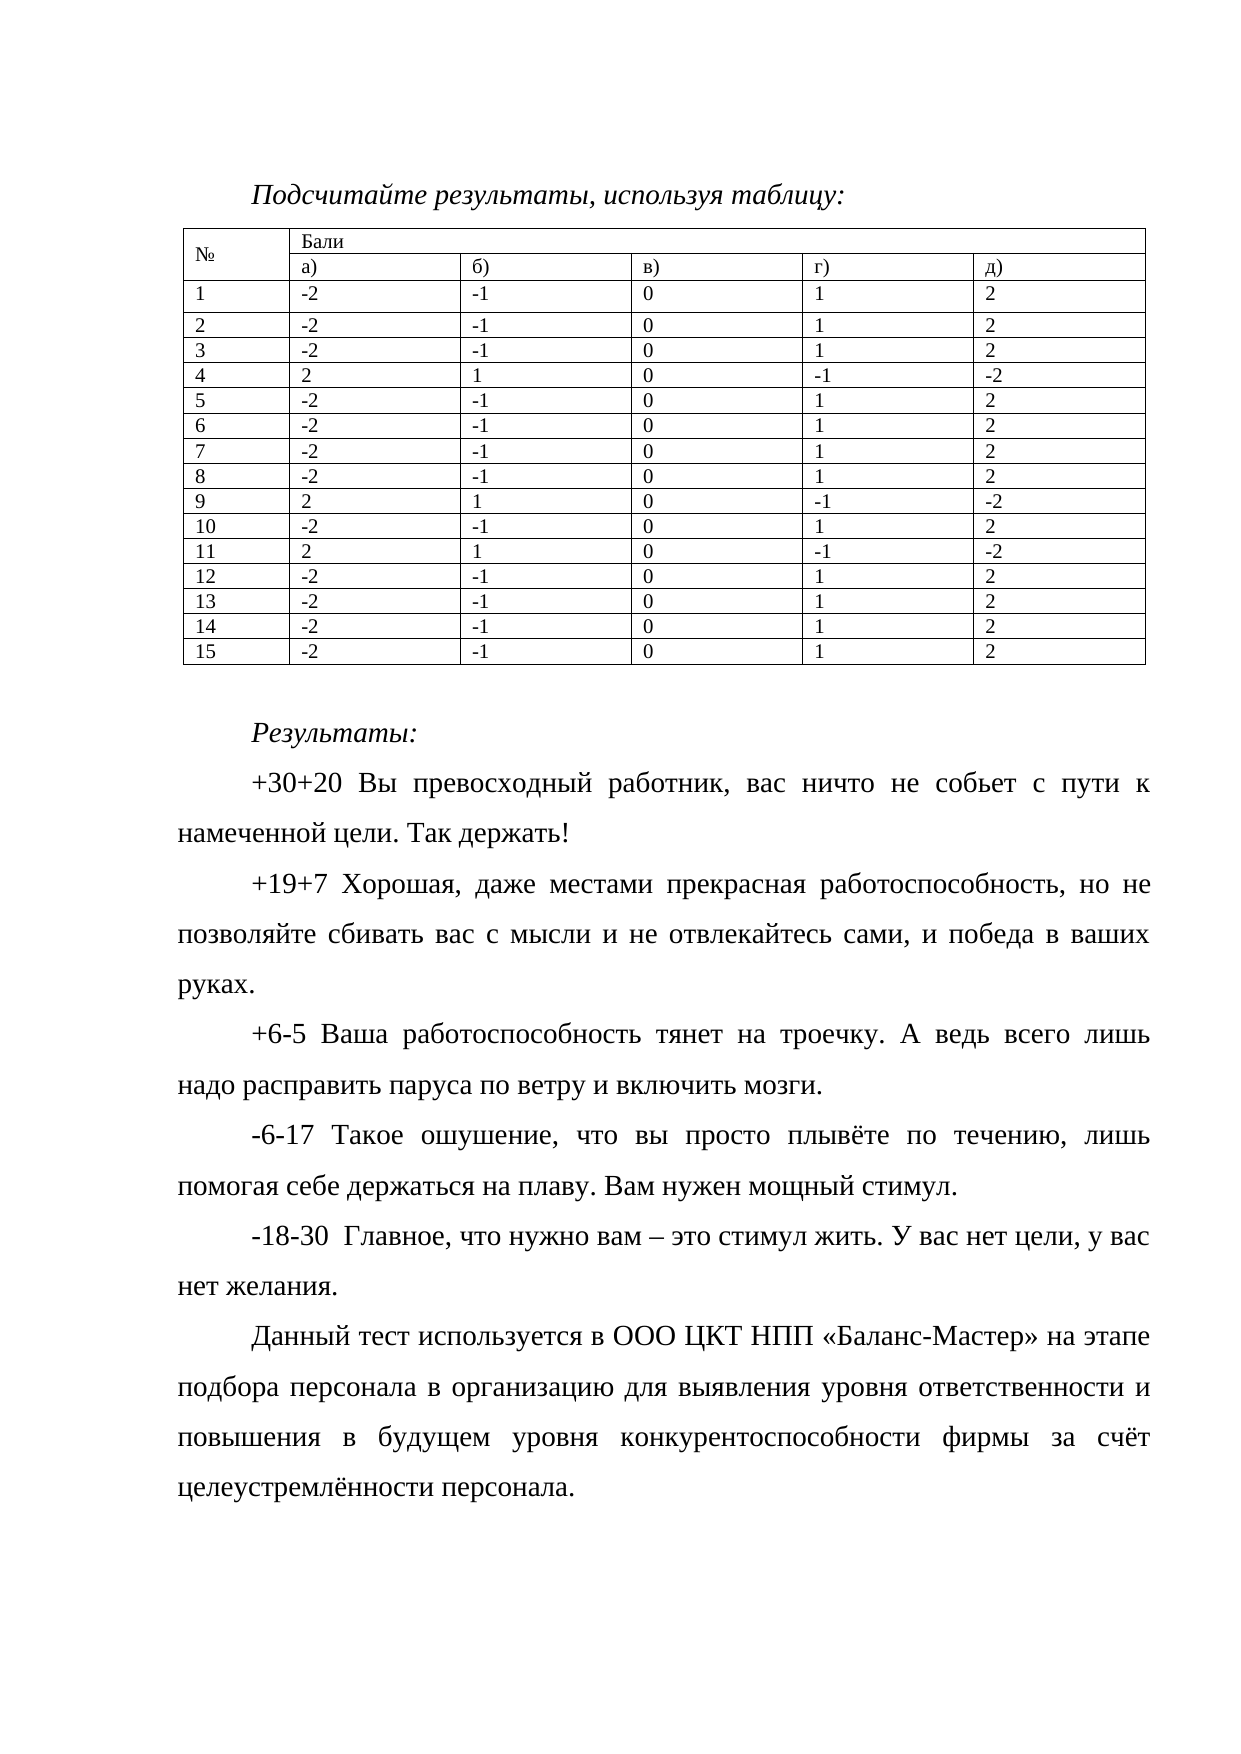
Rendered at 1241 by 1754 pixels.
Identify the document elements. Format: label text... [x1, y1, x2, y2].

table_cell 1 [803, 614, 973, 638]
table_cell 2 [974, 589, 1145, 613]
table_cell 1 [461, 489, 631, 513]
table_cell 0 [632, 363, 802, 387]
table_cell 2 [974, 614, 1145, 638]
text -18-30 Главное, что нужно вам – это стимул жить. У вас нет цели, у вас нет желания. [177, 1218, 1152, 1302]
table_cell 0 [632, 489, 802, 513]
table_cell 0 [632, 313, 802, 337]
table_cell 1 [461, 363, 631, 387]
table_cell -1 [461, 514, 631, 538]
table_cell -2 [290, 439, 460, 463]
table_cell 2 [974, 639, 1145, 663]
text Данный тест используется в ООО ЦКТ НПП «Баланс-Мастер» на этапе подбора персонала в организацию для выявления уровня ответственности и повышения в будущем уровня конкурентоспособности фирмы за счёт целеустремлённости персонала. [177, 1318, 1152, 1503]
table_cell 1 [803, 464, 973, 488]
table_cell 2 [974, 564, 1145, 588]
table_cell 0 [632, 639, 802, 663]
table_cell -1 [461, 639, 631, 663]
table_cell 0 [632, 464, 802, 488]
table_cell -2 [290, 464, 460, 488]
table_cell 12 [184, 564, 289, 588]
table_cell 6 [184, 414, 289, 437]
table_cell 2 [974, 514, 1145, 538]
table_cell 0 [632, 281, 802, 312]
table_cell 1 [803, 414, 973, 437]
table_cell -2 [974, 489, 1145, 513]
text -6-17 Такое ошушение, что вы просто плывёте по течению, лишь помогая себе держаться на плаву. Вам нужен мощный стимул. [177, 1117, 1152, 1201]
table_cell 4 [184, 363, 289, 387]
table_cell 2 [290, 539, 460, 563]
table_cell 2 [974, 439, 1145, 463]
table_cell 1 [803, 589, 973, 613]
table_cell 2 [974, 388, 1145, 412]
table_cell -2 [974, 363, 1145, 387]
table_cell -1 [461, 313, 631, 337]
table_cell -2 [290, 388, 460, 412]
table_cell -1 [803, 363, 973, 387]
table_cell 1 [803, 281, 973, 312]
table_cell -2 [974, 539, 1145, 563]
table_cell 1 [803, 388, 973, 412]
table_cell 2 [290, 363, 460, 387]
table_cell -2 [290, 414, 460, 437]
list Подсчитайте результаты, используя таблицу: [177, 177, 1152, 211]
table_cell г) [803, 254, 973, 280]
table_cell 2 [974, 464, 1145, 488]
table_cell 14 [184, 614, 289, 638]
table_cell -1 [461, 439, 631, 463]
table_cell 0 [632, 539, 802, 563]
table_cell -1 [461, 589, 631, 613]
table_header № [184, 229, 289, 280]
table_cell -1 [461, 614, 631, 638]
table_cell -1 [803, 489, 973, 513]
table_cell -2 [290, 614, 460, 638]
table_header Бали [290, 229, 1145, 253]
table_cell 5 [184, 388, 289, 412]
text +6-5 Ваша работоспособность тянет на троечку. А ведь всего лишь надо расправить паруса по ветру и включить мозги. [177, 1017, 1152, 1101]
table_cell -2 [290, 338, 460, 362]
table_cell 2 [974, 313, 1145, 337]
table_cell а) [290, 254, 460, 280]
table_cell 2 [290, 489, 460, 513]
table_cell 0 [632, 414, 802, 437]
table_cell 1 [803, 514, 973, 538]
table_cell 1 [803, 439, 973, 463]
table_cell -2 [290, 313, 460, 337]
table_cell б) [461, 254, 631, 280]
table_cell -2 [290, 281, 460, 312]
table_cell в) [632, 254, 802, 280]
table_cell -2 [290, 589, 460, 613]
table_cell 0 [632, 589, 802, 613]
text +30+20 Вы превосходный работник, вас ничто не собьет с пути к намеченной цели. Так держать! [177, 765, 1152, 849]
table_cell 2 [974, 281, 1145, 312]
table_cell 7 [184, 439, 289, 463]
table_cell -1 [461, 388, 631, 412]
table_cell 13 [184, 589, 289, 613]
table_cell 0 [632, 338, 802, 362]
table_cell -1 [803, 539, 973, 563]
table_cell 2 [184, 313, 289, 337]
table_cell 0 [632, 439, 802, 463]
table_cell 2 [974, 414, 1145, 437]
table_cell -1 [461, 564, 631, 588]
text Результаты: [177, 715, 1152, 748]
table_cell 0 [632, 564, 802, 588]
table_cell 15 [184, 639, 289, 663]
table_cell 1 [184, 281, 289, 312]
table_cell -2 [290, 564, 460, 588]
table_cell 2 [974, 338, 1145, 362]
table_cell 0 [632, 614, 802, 638]
table_cell 10 [184, 514, 289, 538]
table_cell 0 [632, 388, 802, 412]
table_cell -2 [290, 639, 460, 663]
table_cell -2 [290, 514, 460, 538]
table_cell -1 [461, 281, 631, 312]
table_cell 0 [632, 514, 802, 538]
table_cell -1 [461, 338, 631, 362]
table_cell д) [974, 254, 1145, 280]
table_cell 1 [803, 564, 973, 588]
text +19+7 Хорошая, даже местами прекрасная работоспособность, но не позволяйте сбивать вас с мысли и не отвлекайтесь сами, и победа в ваших руках. [177, 866, 1152, 1000]
table_cell 1 [461, 539, 631, 563]
table_cell 1 [803, 313, 973, 337]
table_cell 9 [184, 489, 289, 513]
table_cell 1 [803, 639, 973, 663]
table_cell -1 [461, 414, 631, 437]
table_cell -1 [461, 464, 631, 488]
table_cell 3 [184, 338, 289, 362]
table_cell 11 [184, 539, 289, 563]
table_cell 1 [803, 338, 973, 362]
table_cell 8 [184, 464, 289, 488]
